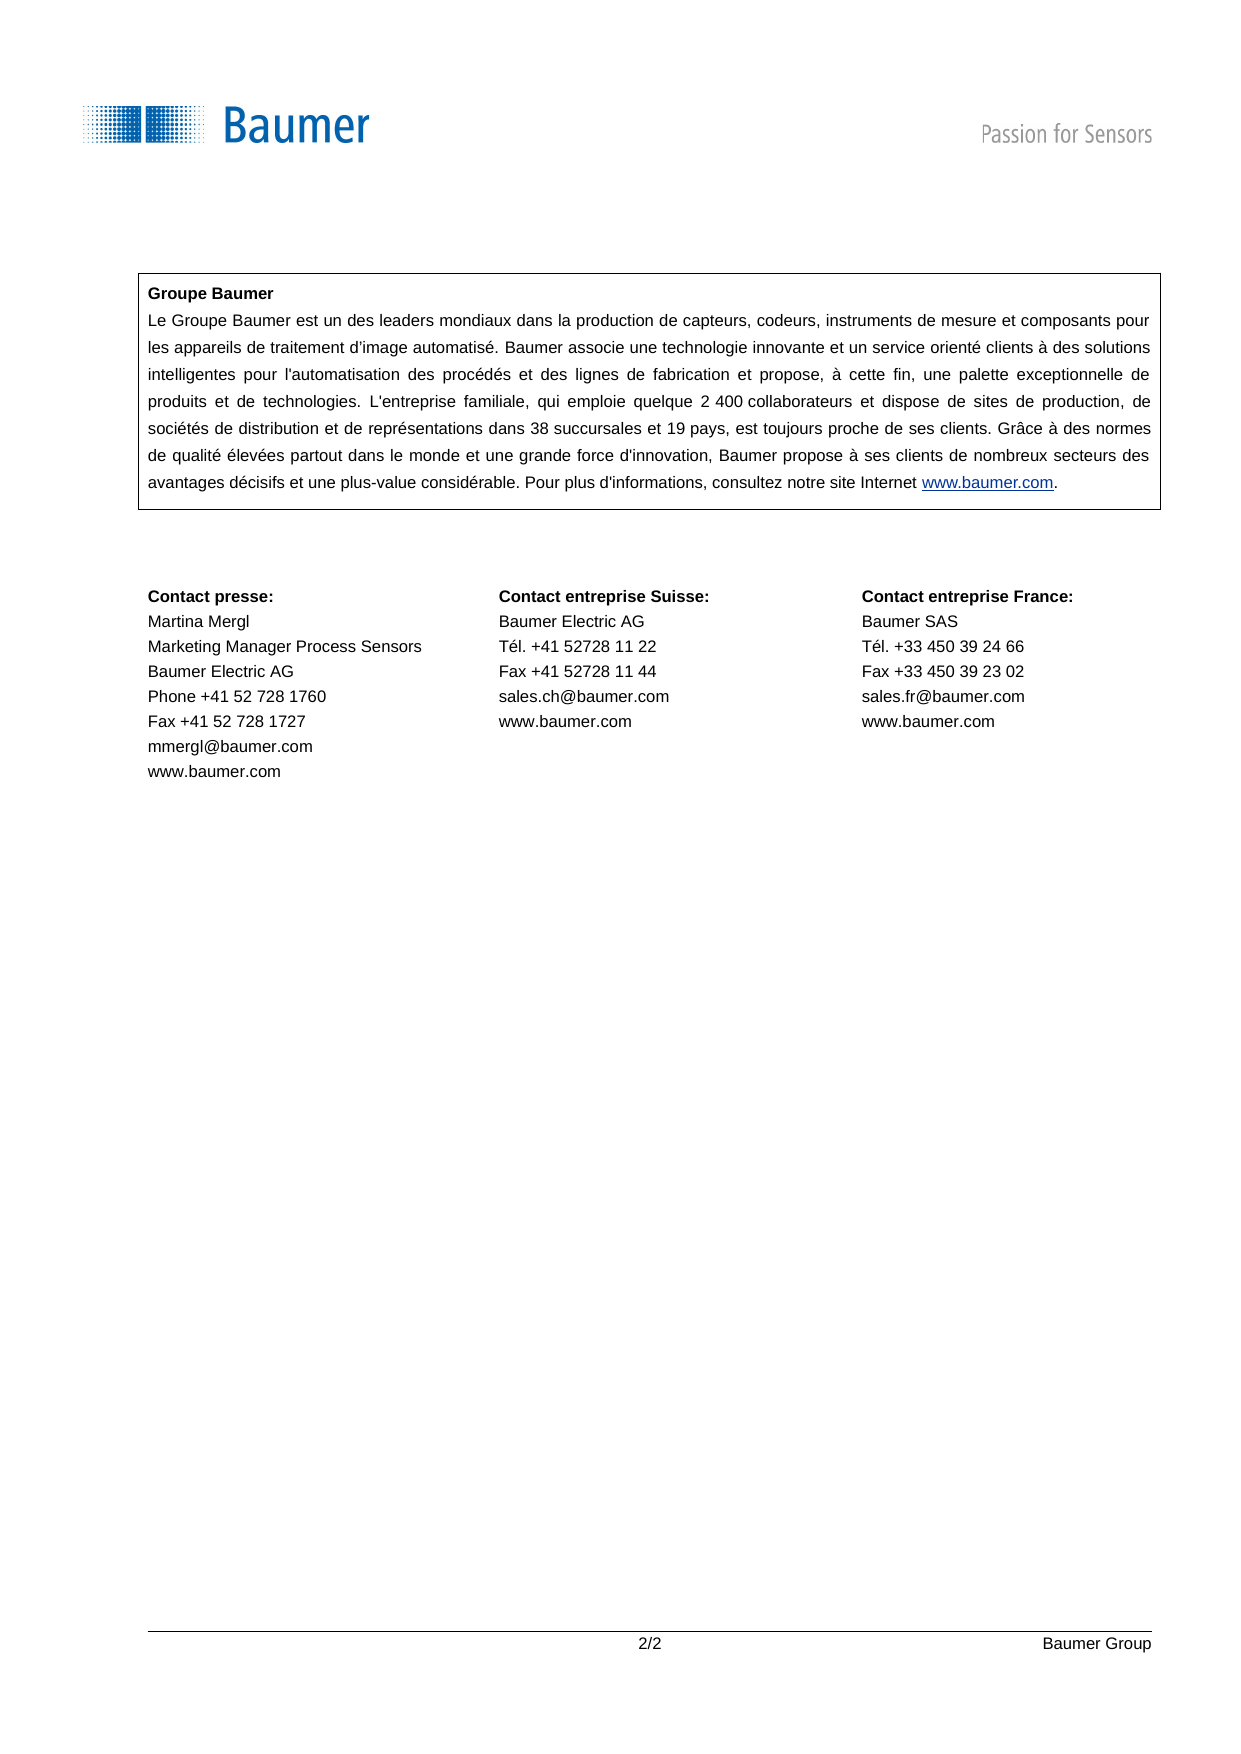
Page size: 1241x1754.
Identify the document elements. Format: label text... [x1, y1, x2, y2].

picture [83, 106, 370, 143]
table_header Contact entreprise France: Baumer SAS Tél. +33 450 39 24 66 Fax +33 450 39 23 02 sales.fr@baumer.com www.baumer.com [850, 582, 1166, 782]
table_header Contact entreprise Suisse: Baumer Electric AG Tél. +41 52728 11 22 Fax +41 52728 11 44 sales.ch@baumer.com www.baumer.com [487, 582, 850, 782]
picture [982, 123, 1152, 143]
text Groupe Baumer [139, 274, 1160, 300]
text Le Groupe Baumer est un des leaders mondiaux dans la production de capteurs, codeurs, instruments de mesure et composants pour les appareils de traitement d’image automatisé. Baumer associe une technologie innovante et un service orienté clients à des solutions intelligentes pour l'automatisation des procédés et des lignes de fabrication et propose, à cette fin, une palette exceptionnelle de produits et de technologies. L'entreprise familiale, qui emploie quelque 2 400 collaborateurs et dispose de sites de production, de sociétés de distribution et de représentations dans 38 succursales et 19 pays, est toujours proche de ses clients. Grâce à des normes de qualité élevées partout dans le monde et une grande force d'innovation, Baumer propose à ses clients de nombreux secteurs des avantages décisifs et une plus-value considérable. Pour plus d'informations, consultez notre site Internet www.baumer.com. [139, 300, 1160, 509]
table_header Contact presse: Martina Mergl Marketing Manager Process Sensors Baumer Electric AG Phone +41 52 728 1760 Fax +41 52 728 1727 mmergl@baumer.com www.baumer.com [136, 582, 487, 782]
